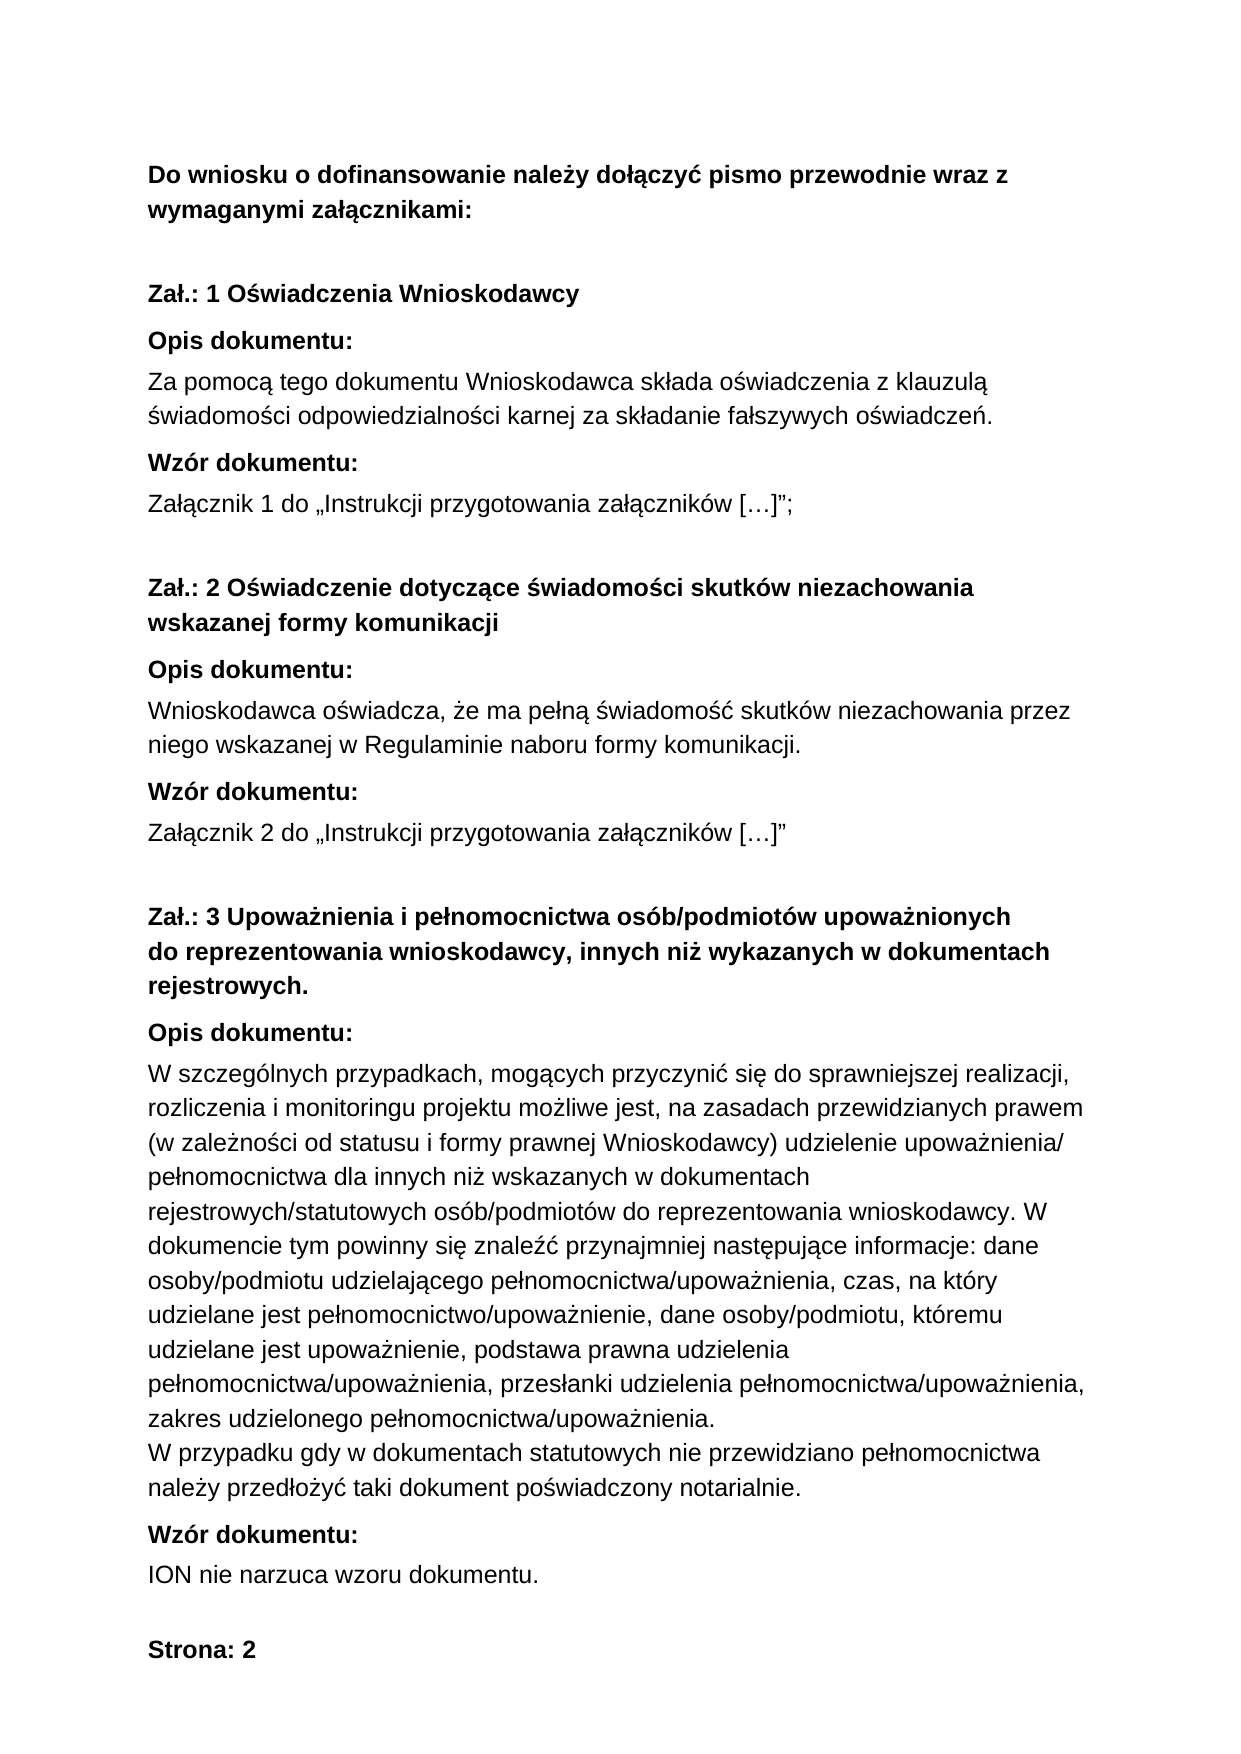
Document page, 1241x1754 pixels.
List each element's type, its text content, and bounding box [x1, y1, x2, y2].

text Załącznik 2 do „Instrukcji przygotowania załączników […]” [148, 818, 1093, 847]
text Za pomocą tego dokumentu Wnioskodawca składa oświadczenia z klauzulą świadomości odpowiedzialności karnej za składanie fałszywych oświadczeń. [148, 367, 1093, 430]
text ION nie narzuca wzoru dokumentu. [148, 1560, 1093, 1589]
text Wnioskodawca oświadcza, że ma pełną świadomość skutków niezachowania przez niego wskazanej w Regulaminie naboru formy komunikacji. [148, 696, 1093, 759]
text Zał.: 2 Oświadczenie dotyczące świadomości skutków niezachowania wskazanej formy komunikacji [148, 573, 1093, 637]
text W szczególnych przypadkach, mogących przyczynić się do sprawniejszej realizacji, rozliczenia i monitoringu projektu możliwe jest, na zasadach przewidzianych prawem (w zależności od statusu i formy prawnej Wnioskodawcy) udzielenie upoważnienia/ pełnomocnictwa dla innych niż wskazanych w dokumentach rejestrowych/statutowych osób/podmiotów do reprezentowania wnioskodawcy. W dokumencie tym powinny się znaleźć przynajmniej następujące informacje: dane osoby/podmiotu udzielającego pełnomocnictwa/upoważnienia, czas, na który udzielane jest pełnomocnictwo/upoważnienie, dane osoby/podmiotu, któremu udzielane jest upoważnienie, podstawa prawna udzielenia pełnomocnictwa/upoważnienia, przesłanki udzielenia pełnomocnictwa/upoważnienia, zakres udzielonego pełnomocnictwa/upoważnienia. [148, 1059, 1093, 1432]
text Opis dokumentu: [148, 655, 1093, 684]
text Opis dokumentu: [148, 326, 1093, 355]
text W przypadku gdy w dokumentach statutowych nie przewidziano pełnomocnictwa należy przedłożyć taki dokument poświadczony notarialnie. [148, 1438, 1093, 1501]
text Zał.: 1 Oświadczenia Wnioskodawcy [148, 279, 1093, 308]
text Wzór dokumentu: [148, 448, 1093, 477]
text Opis dokumentu: [148, 1018, 1093, 1047]
text Wzór dokumentu: [148, 1520, 1093, 1548]
text Do wniosku o dofinansowanie należy dołączyć pismo przewodnie wraz z wymaganymi załącznikami: [148, 160, 1093, 223]
text Zał.: 3 Upoważnienia i pełnomocnictwa osób/podmiotów upoważnionych do reprezentowania wnioskodawcy, innych niż wykazanych w dokumentach rejestrowych. [148, 902, 1093, 1000]
text Wzór dokumentu: [148, 777, 1093, 806]
text Załącznik 1 do „Instrukcji przygotowania załączników […]”; [148, 489, 1093, 518]
